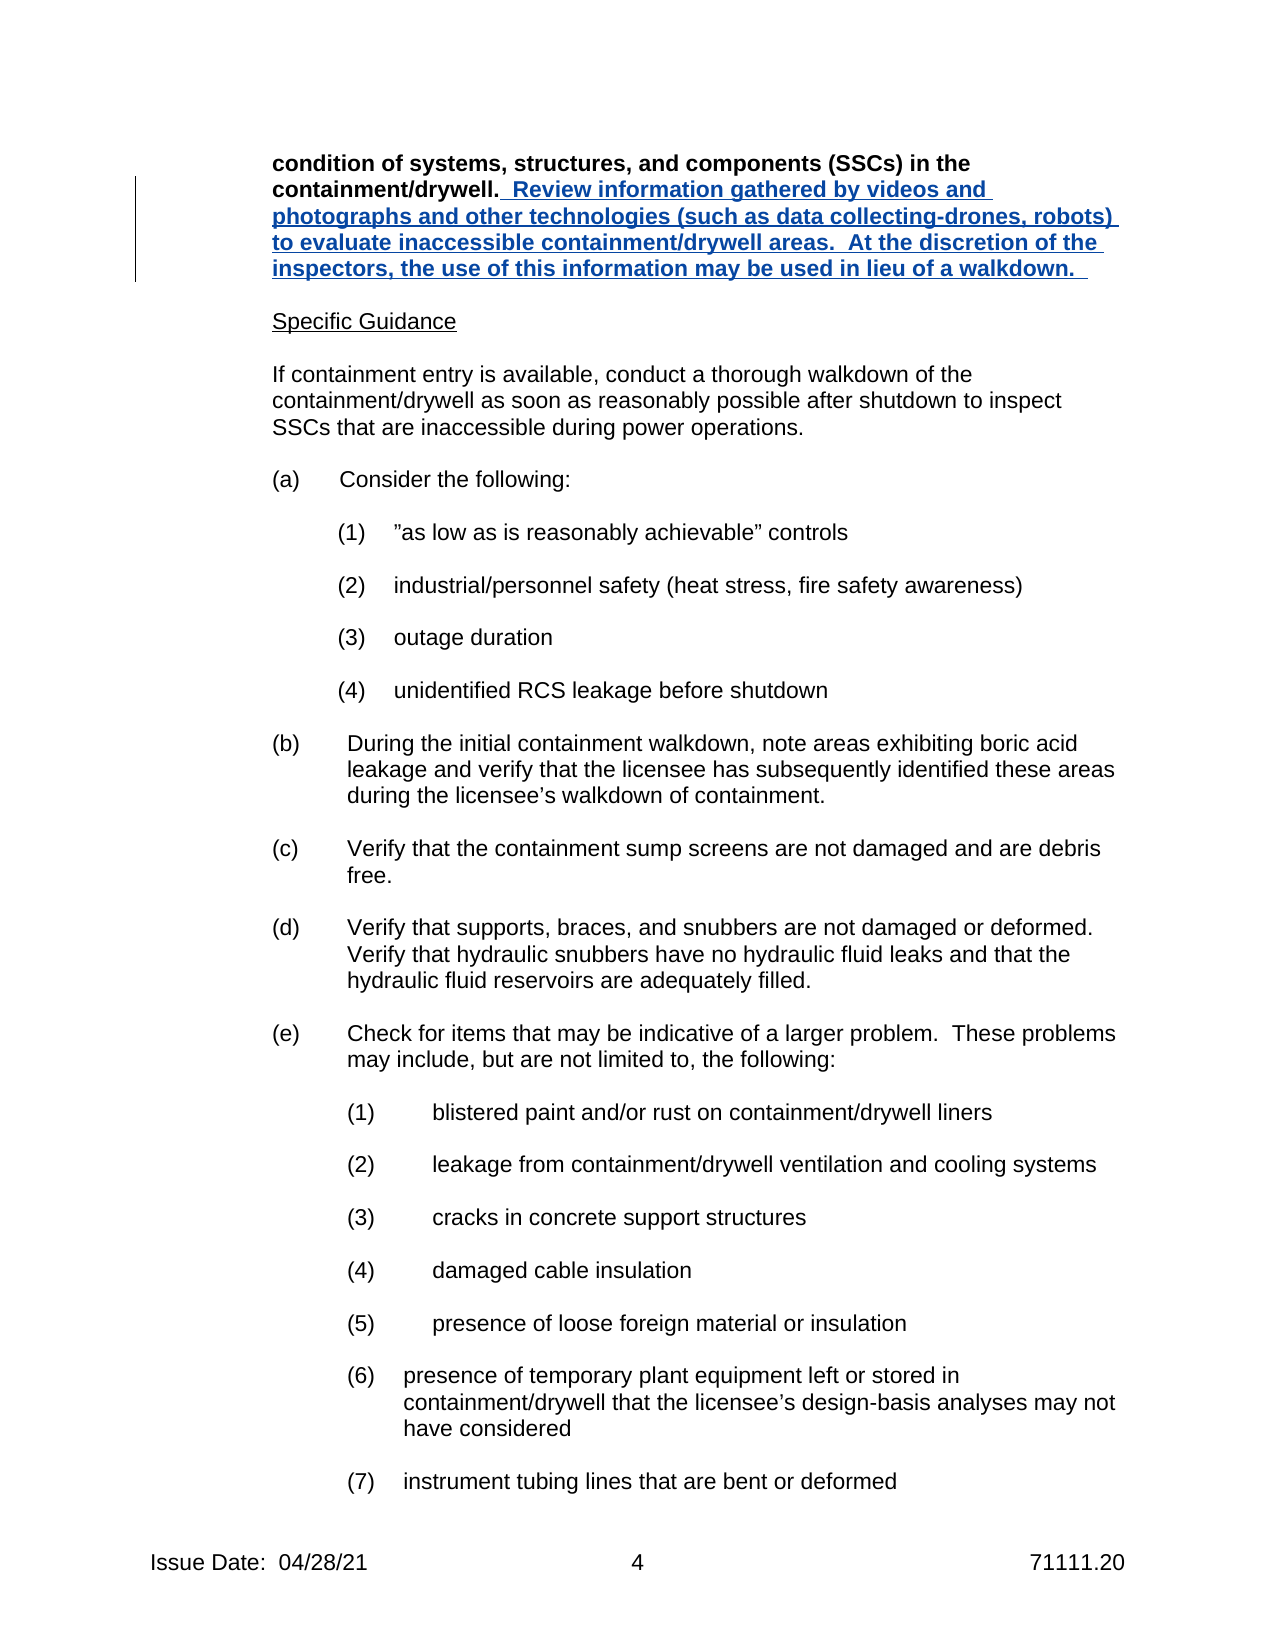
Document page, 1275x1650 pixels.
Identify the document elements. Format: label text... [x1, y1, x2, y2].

list presence of loose foreign material or insulation [272, 1309, 1125, 1336]
list During the initial containment walkdown, note areas exhibiting boric acid leakage and verify that the licensee has subsequently identified these areas during the licensee’s walkdown of containment. [272, 730, 1125, 809]
list Consider the following: [272, 466, 1125, 493]
list leakage from containment/drywell ventilation and cooling systems [272, 1151, 1125, 1178]
list industrial/personnel safety (heat stress, fire safety awareness) [337, 572, 1125, 598]
text If containment entry is available, conduct a thorough walkdown of the containment/drywell as soon as reasonably possible after shutdown to inspect SSCs that are inaccessible during power operations. [272, 361, 1125, 440]
list instrument tubing lines that are bent or deformed [347, 1468, 1125, 1494]
list Verify that supports, braces, and snubbers are not damaged or deformed. Verify that hydraulic snubbers have no hydraulic fluid leaks and that the hydraulic fluid reservoirs are adequately filled. [272, 914, 1125, 993]
list unidentified RCS leakage before shutdown [337, 677, 1125, 703]
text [225, 150, 1125, 282]
list Check for items that may be indicative of a larger problem. These problems may include, but are not limited to, the following: [272, 1020, 1125, 1072]
list ”as low as is reasonably achievable” controls [337, 519, 1125, 545]
list damaged cable insulation [272, 1257, 1125, 1283]
list outage duration [337, 624, 1125, 651]
list Verify that the containment sump screens are not damaged and are debris free. [272, 835, 1125, 888]
list presence of temporary plant equipment left or stored in containment/drywell that the licensee’s design-basis analyses may not have considered [347, 1362, 1125, 1441]
text Specific Guidance [272, 308, 1125, 334]
list cracks in concrete support structures [272, 1204, 1125, 1231]
list blistered paint and/or rust on containment/drywell liners [272, 1099, 1125, 1125]
